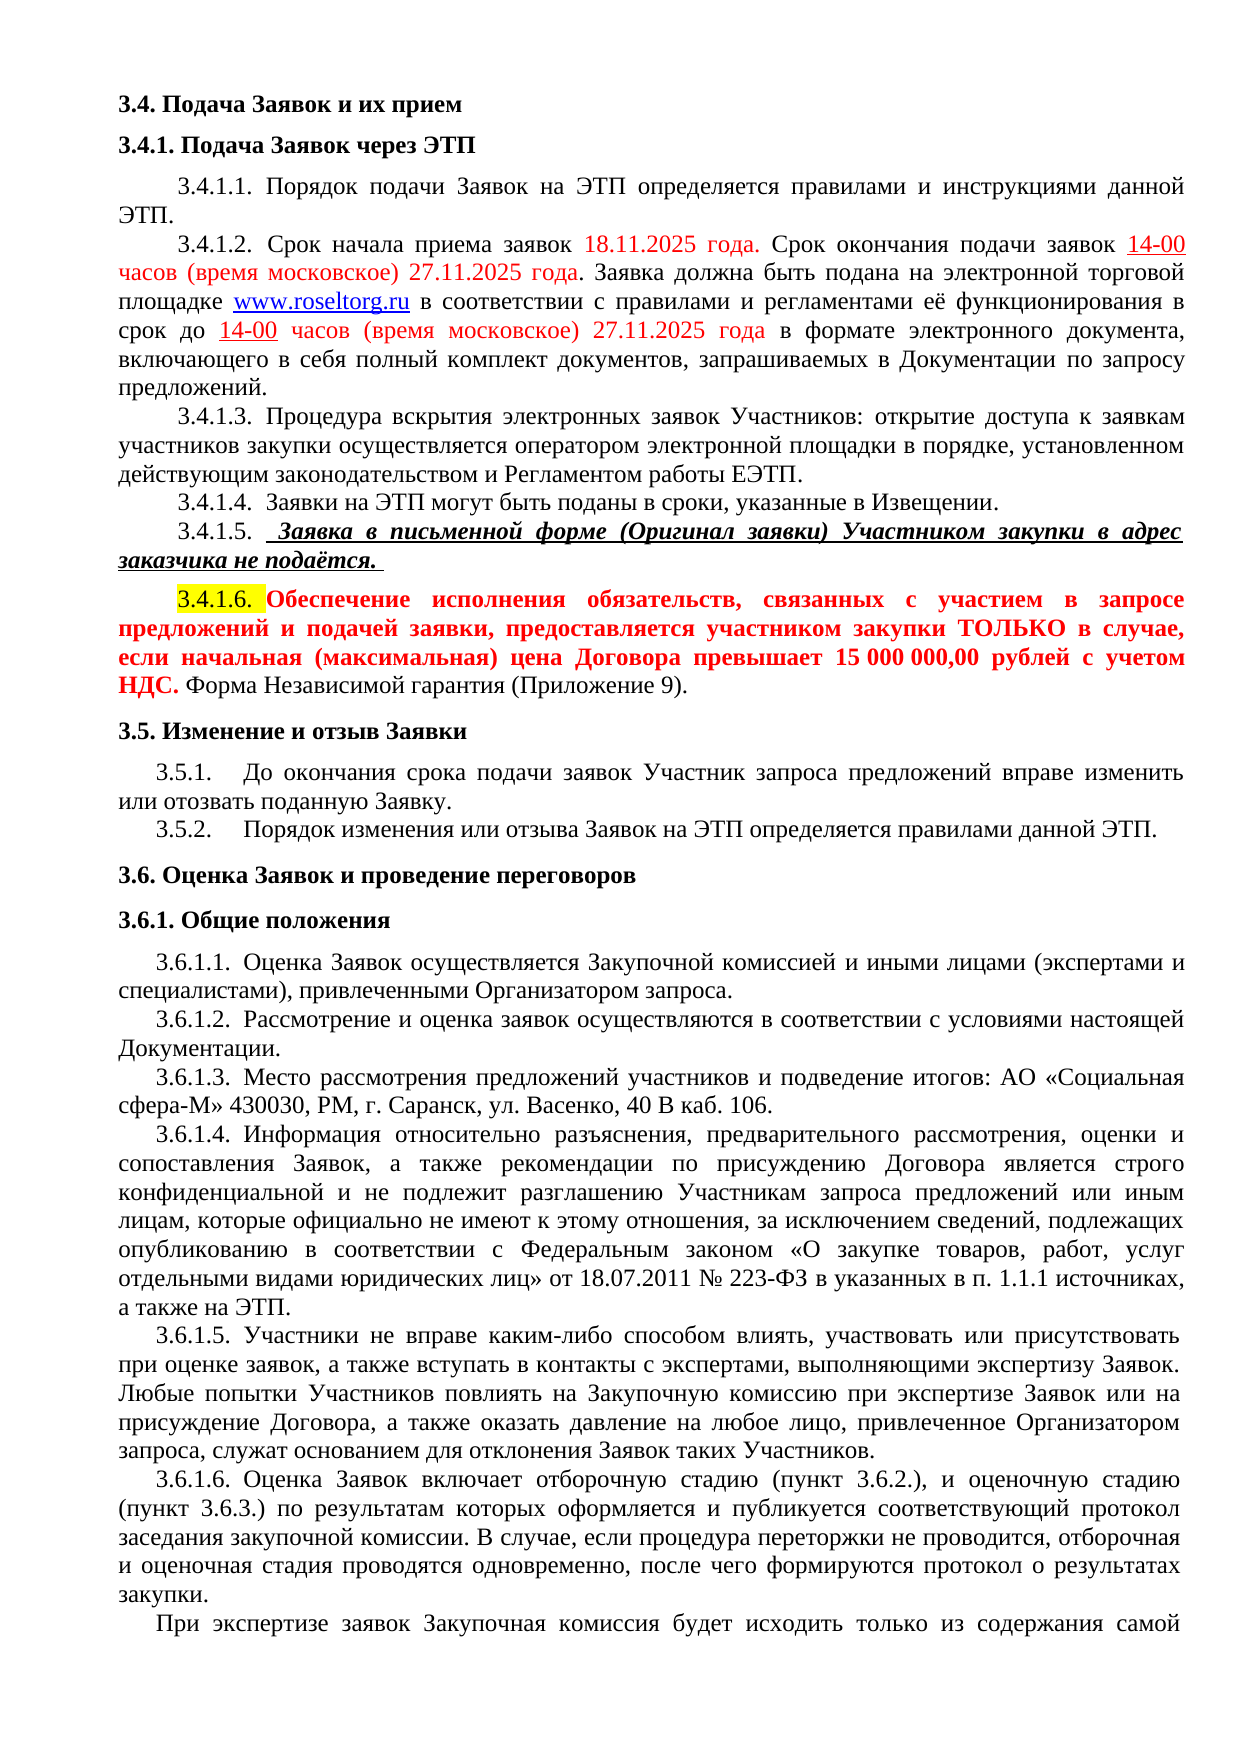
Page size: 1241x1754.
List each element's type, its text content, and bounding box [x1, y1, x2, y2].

subtitle 3.6. Оценка Заявок и проведение переговоров [118, 860, 1185, 889]
subtitle 3.6.1. Общие положения [118, 905, 1185, 934]
list Порядок подачи Заявок на ЭТП определяется правилами и инструкциями данной ЭТП. [118, 171, 1185, 229]
subtitle 3.4.1. Подача Заявок через ЭТП [118, 130, 1185, 159]
list Обеспечение исполнения обязательств, связанных с участием в запросе предложений и подачей заявки, предоставляется участником закупки ТОЛЬКО в случае, если начальная (максимальная) цена Договора превышает 15 000 000,00 рублей с учетом НДС. Форма Независимой гарантия (Приложение 9). [118, 584, 1185, 699]
list Процедура вскрытия электронных заявок Участников: открытие доступа к заявкам участников закупки осуществляется оператором электронной площадки в порядке, установленном действующим законодательством и Регламентом работы ЕЭТП. [118, 401, 1185, 487]
list Оценка Заявок осуществляется Закупочной комиссией и иными лицами (экспертами и специалистами), привлеченными Организатором запроса. [118, 947, 1185, 1004]
list Срок начала приема заявок 18.11.2025 года. Срок окончания подачи заявок 14-00 часов (время московское) 27.11.2025 года. Заявка должна быть подана на электронной торговой площадке www.roseltorg.ru в соответствии с правилами и регламентами её функционирования в срок до 14-00 часов (время московское) 27.11.2025 года в формате электронного документа, включающего в себя полный комплект документов, запрашиваемых в Документации по запросу предложений. [118, 229, 1185, 401]
list Заявка в письменной форме (Оригинал заявки) Участником закупки в адрес заказчика не подаётся. [118, 516, 1185, 574]
list Порядок изменения или отзыва Заявок на ЭТП определяется правилами данной ЭТП. [118, 814, 1185, 843]
subtitle 3.4. Подача Заявок и их прием [118, 89, 1185, 117]
list Участники не вправе каким-либо способом влиять, участвовать или присутствовать при оценке заявок, а также вступать в контакты с экспертами, выполняющими экспертизу Заявок. Любые попытки Участников повлиять на Закупочную комиссию при экспертизе Заявок или на присуждение Договора, а также оказать давление на любое лицо, привлеченное Организатором запроса, служат основанием для отклонения Заявок таких Участников. [118, 1320, 1181, 1464]
list До окончания срока подачи заявок Участник запроса предложений вправе изменить или отозвать поданную Заявку. [118, 757, 1185, 814]
list Информация относительно разъяснения, предварительного рассмотрения, оценки и сопоставления Заявок, а также рекомендации по присуждению Договора является строго конфиденциальной и не подлежит разглашению Участникам запроса предложений или иным лицам, которые официально не имеют к этому отношения, за исключением сведений, подлежащих опубликованию в соответствии с Федеральным законом «О закупке товаров, работ, услуг отдельными видами юридических лиц» от 18.07.2011 № 223-ФЗ в указанных в п. 1.1.1 источниках, а также на ЭТП. [118, 1119, 1185, 1320]
subtitle 3.5. Изменение и отзыв Заявки [118, 716, 1185, 744]
list Заявки на ЭТП могут быть поданы в сроки, указанные в Извещении. [118, 487, 1185, 516]
list Рассмотрение и оценка заявок осуществляются в соответствии с условиями настоящей Документации. [118, 1004, 1185, 1062]
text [156, 1608, 1181, 1637]
list Место рассмотрения предложений участников и подведение итогов: АО «Социальная сфера-М» 430030, РМ, г. Саранск, ул. Васенко, 40 В каб. 106. [118, 1062, 1185, 1119]
list Оценка Заявок включает отборочную стадию (пункт 3.6.2.), и оценочную стадию (пункт 3.6.3.) по результатам которых оформляется и публикуется соответствующий протокол заседания закупочной комиссии. В случае, если процедура переторжки не проводится, отборочная и оценочная стадия проводятся одновременно, после чего формируются протокол о результатах закупки. [118, 1464, 1181, 1608]
